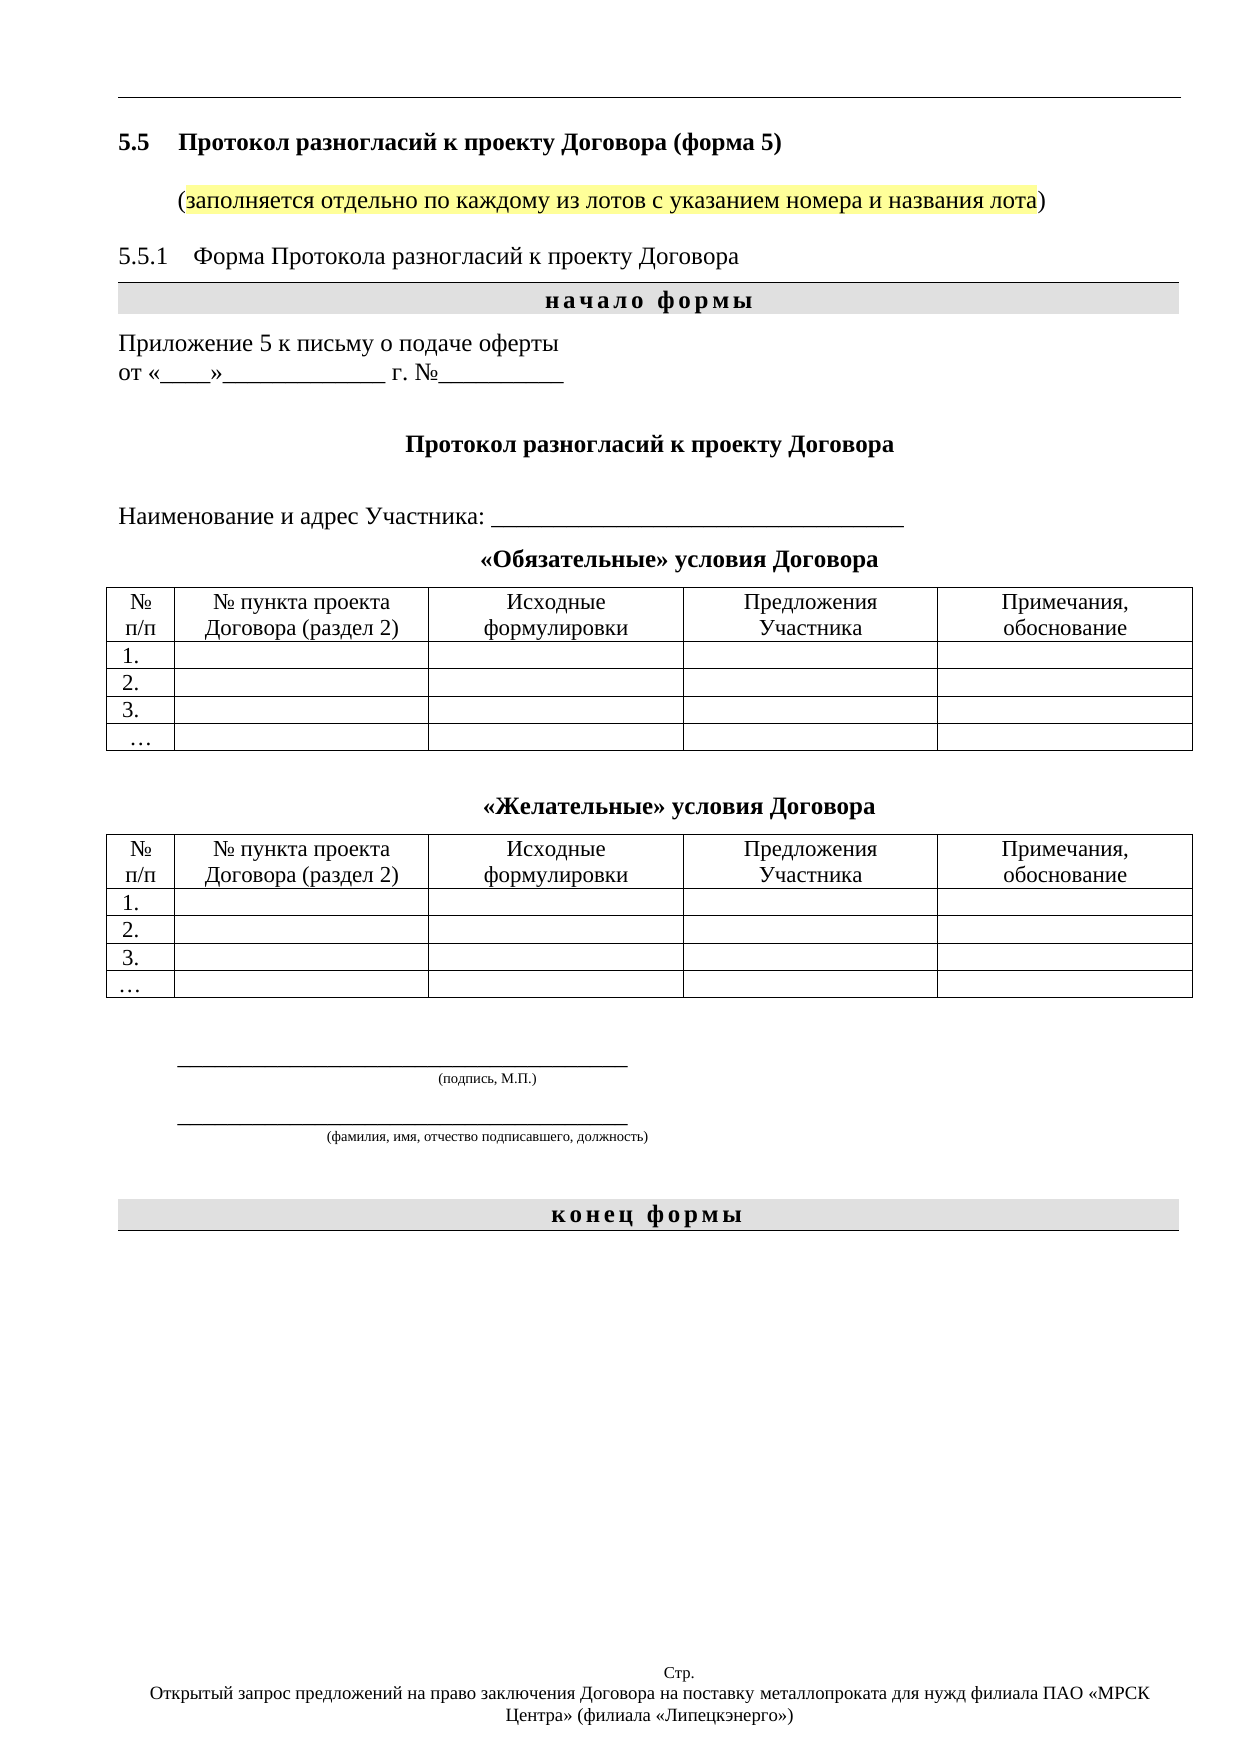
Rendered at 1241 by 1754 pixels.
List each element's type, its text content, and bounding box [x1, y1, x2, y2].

table_cell [175, 971, 428, 997]
table_cell [938, 971, 1192, 997]
table_cell [429, 916, 683, 942]
table_cell [684, 916, 937, 942]
table_cell [429, 697, 683, 723]
table_cell … [107, 971, 174, 997]
table_cell [429, 889, 683, 915]
table_cell [684, 889, 937, 915]
text (подпись, М.П.) [118, 1070, 797, 1099]
text «Желательные» условия Договора [118, 791, 1181, 819]
table_header Предложения Участника [684, 588, 937, 641]
table_cell [684, 669, 937, 696]
table_cell [938, 889, 1192, 915]
text начало формы [118, 283, 1179, 314]
table_cell [175, 642, 428, 668]
table_cell [684, 724, 937, 750]
subtitle Форма Протокола разногласий к проекту Договора [118, 241, 1181, 269]
table_cell [684, 697, 937, 723]
table_header Исходные формулировки [429, 588, 683, 641]
table_header № п/п [107, 588, 174, 641]
table_cell [175, 724, 428, 750]
table_cell [684, 944, 937, 970]
table_cell … [107, 724, 174, 750]
table_header № пункта проекта Договора (раздел 2) [175, 835, 428, 888]
table_cell [938, 669, 1192, 696]
table_cell [175, 916, 428, 942]
text Протокол разногласий к проекту Договора [118, 429, 1181, 458]
table_cell [429, 944, 683, 970]
text ____________________________________ [118, 1099, 1181, 1128]
table_header Предложения Участника [684, 835, 937, 888]
table_cell [175, 669, 428, 696]
text Приложение 5 к письму о подаче оферты от «____»_____________ г. №__________ [118, 328, 1181, 386]
table_cell [175, 944, 428, 970]
table_cell [107, 669, 174, 696]
table_cell [429, 642, 683, 668]
table_cell [684, 971, 937, 997]
table_header Примечания, обоснование [938, 588, 1192, 641]
table_cell [429, 724, 683, 750]
table_header Исходные формулировки [429, 835, 683, 888]
table_cell [938, 944, 1192, 970]
table_cell [938, 642, 1192, 668]
table_cell [429, 971, 683, 997]
table_cell [938, 697, 1192, 723]
table_header № пункта проекта Договора (раздел 2) [175, 588, 428, 641]
table_header Примечания, обоснование [938, 835, 1192, 888]
text «Обязательные» условия Договора [118, 544, 1181, 573]
text ____________________________________ [118, 1041, 1181, 1070]
subtitle Протокол разногласий к проекту Договора (форма 5) [118, 127, 1181, 156]
table_header № п/п [107, 835, 174, 888]
table_cell [684, 642, 937, 668]
table_cell [175, 889, 428, 915]
table_cell [107, 889, 174, 915]
text Наименование и адрес Участника: _________________________________ [118, 501, 1181, 529]
table_cell [107, 697, 174, 723]
text конец формы [118, 1199, 1179, 1230]
table_cell [175, 697, 428, 723]
table_cell [938, 916, 1192, 942]
table_cell [938, 724, 1192, 750]
table_cell [107, 944, 174, 970]
text (фамилия, имя, отчество подписавшего, должность) [118, 1128, 797, 1156]
table_cell [107, 642, 174, 668]
table_cell [107, 916, 174, 942]
table_cell [429, 669, 683, 696]
